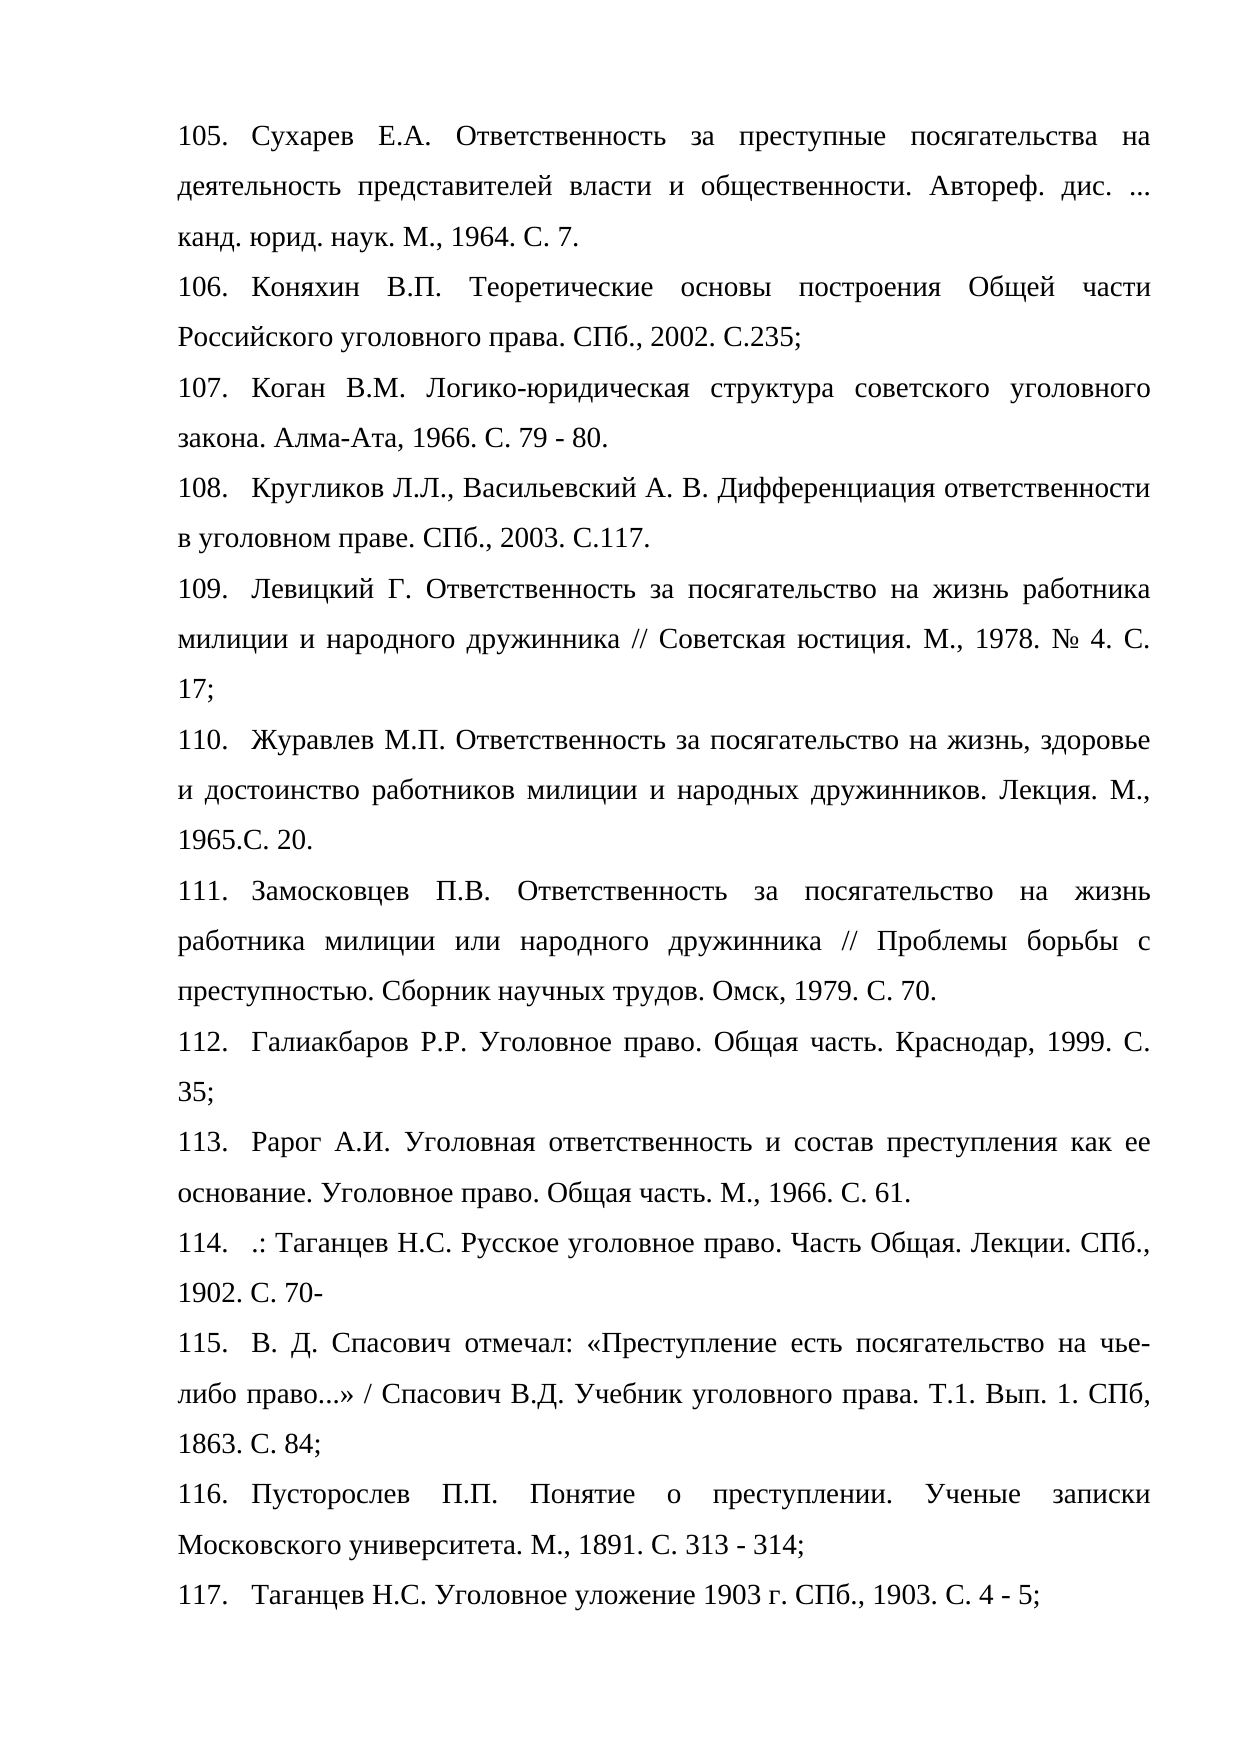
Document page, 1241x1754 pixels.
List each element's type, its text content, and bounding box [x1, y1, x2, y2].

list Таганцев Н.С. Уголовное уложение . СПб., 1903. С. 4 - 5; [177, 1577, 1152, 1611]
list В. Д. Спасович отмечал: «Преступление есть посягательство на чье-либо право...» / Спасович В.Д. Учебник уголовного права. Т.1. Вып. 1. СПб, 1863. С. 84; [177, 1326, 1152, 1460]
list Галиакбаров Р.Р. Уголовное право. Общая часть. Краснодар, 1999. С. 35; [177, 1024, 1152, 1108]
list Левицкий Г. Ответственность за посягательство на жизнь работника милиции и народного дружинника // Советская юстиция. М., 1978. № 4. С. 17; [177, 571, 1152, 705]
list Коняхин В.П. Теоретические основы построения Общей части Российского уголовного права. СПб., 2002. С.235; [177, 269, 1152, 353]
list Рарог А.И. Уголовная ответственность и состав преступления как ее основание. Уголовное право. Общая часть. М., 1966. С. 61. [177, 1124, 1152, 1208]
list Кругликов Л.Л., Васильевский А. В. Дифференциация ответственности в уголовном праве. СПб., 2003. С.117. [177, 470, 1152, 554]
list Журавлев М.П. Ответственность за посягательство на жизнь, здоровье и достоинство работников милиции и народных дружинников. Лекция. М., 1965.С. 20. [177, 722, 1152, 856]
list .: Таганцев Н.С. Русское уголовное право. Часть Общая. Лекции. СПб., 1902. С. 70- [177, 1225, 1152, 1309]
list Замосковцев П.В. Ответственность за посягательство на жизнь работника милиции или народного дружинника // Проблемы борьбы с преступностью. Сборник научных трудов. Омск, 1979. С. 70. [177, 873, 1152, 1007]
list Пусторослев П.П. Понятие о преступлении. Ученые записки Московского университета. М., 1891. С. 313 - 314; [177, 1477, 1152, 1560]
list Сухарев Е.А. Ответственность за преступные посягательства на деятельность представителей власти и общественности. Автореф. дис. ... канд. юрид. наук. М., 1964. С. 7. [177, 118, 1152, 252]
list Коган В.М. Логико-юридическая структура советского уголовного закона. Алма-Ата, 1966. С. 79 - 80. [177, 370, 1152, 453]
